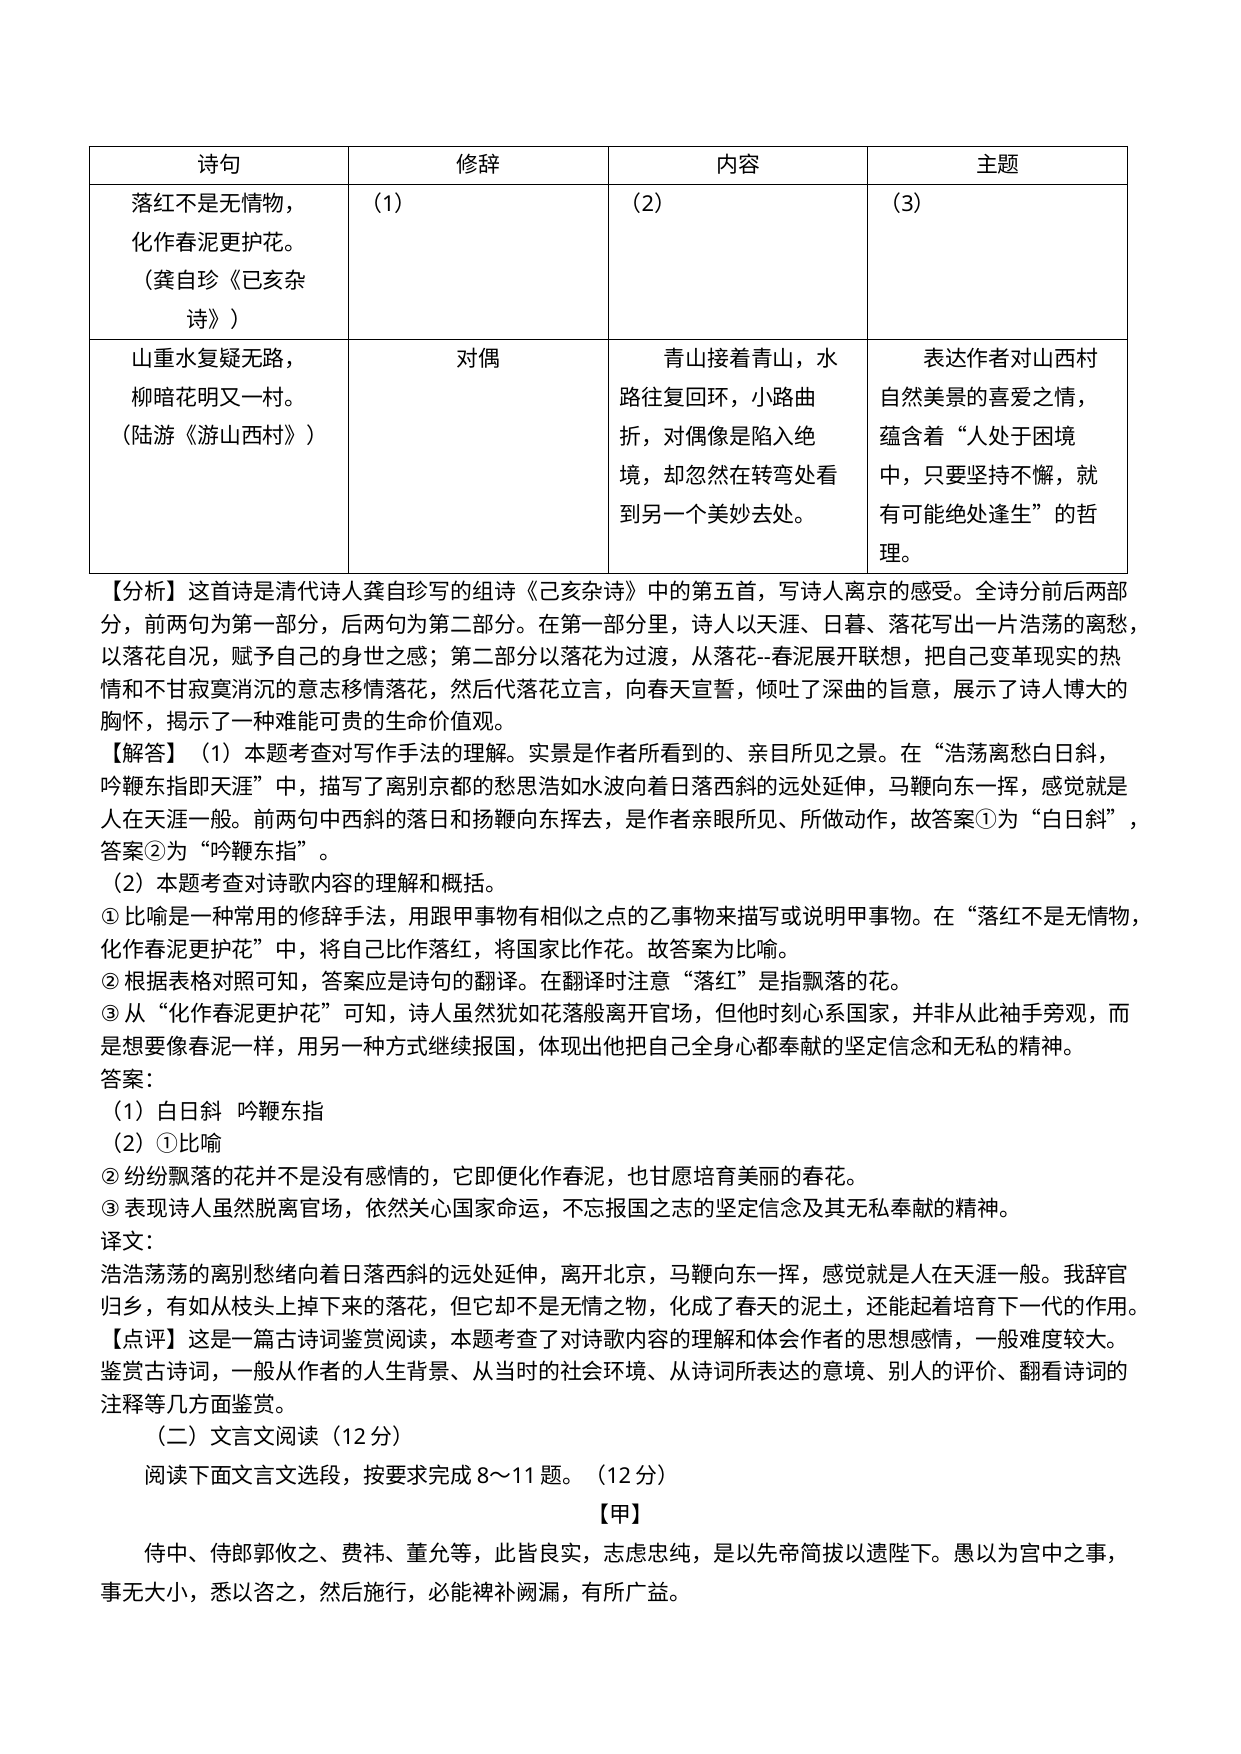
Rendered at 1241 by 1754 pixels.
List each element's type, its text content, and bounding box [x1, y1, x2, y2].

text 【分析】这首诗是清代诗人龚自珍写的组诗《己亥杂诗》中的第五首，写诗人离京的感受。全诗分前后两部分，前两句为第一部分，后两句为第二部分。在第一部分里，诗人以天涯、日暮、落花写出一片浩荡的离愁，以落花自况，赋予自己的身世之感；第二部分以落花为过渡，从落花--春泥展开联想，把自己变革现实的热情和不甘寂寞消沉的意志移情落花，然后代落花立言，向春天宣誓，倾吐了深曲的旨意，展示了诗人博大的胸怀，揭示了一种难能可贵的生命价值观。 [100, 574, 1140, 736]
table_cell 表达作者对山西村自然美景的喜爱之情，蕴含着“人处于困境中，只要坚持不懈，就有可能绝处逢生”的哲理。 [868, 340, 1127, 573]
table_cell 内容 [609, 147, 867, 184]
text 【点评】这是一篇古诗词鉴赏阅读，本题考查了对诗歌内容的理解和体会作者的思想感情，一般难度较大。鉴赏古诗词，一般从作者的人生背景、从当时的社会环境、从诗词所表达的意境、别人的评价、翻看诗词的注释等几方面鉴赏。 [100, 1321, 1140, 1419]
table_cell 修辞 [349, 147, 608, 184]
table_cell （3） [868, 185, 1127, 339]
table_cell 对偶 [349, 340, 608, 573]
table_cell 山重水复疑无路， 柳暗花明又一村。 （陆游《游山西村》） [90, 340, 348, 573]
table_cell 青山接着青山，水路往复回环，小路曲折，对偶像是陷入绝境，却忽然在转弯处看到另一个美妙去处。 [609, 340, 867, 573]
text 侍中、侍郎郭攸之、费祎、董允等，此皆良实，志虑忠纯，是以先帝简拔以遗陛下。愚以为宫中之事，事无大小，悉以咨之，然后施行，必能裨补阙漏，有所广益。 [100, 1535, 1140, 1607]
text 【解答】（1）本题考查对写作手法的理解。实景是作者所看到的、亲目所见之景。在“浩荡离愁白日斜，吟鞭东指即天涯”中，描写了离别京都的愁思浩如水波向着日落西斜的远处延伸，马鞭向东一挥，感觉就是人在天涯一般。前两句中西斜的落日和扬鞭向东挥去，是作者亲眼所见、所做动作，故答案①为“白日斜”，答案②为“吟鞭东指”。 （2）本题考查对诗歌内容的理解和概括。 ①比喻是一种常用的修辞手法，用跟甲事物有相似之点的乙事物来描写或说明甲事物。在“落红不是无情物，化作春泥更护花”中，将自己比作落红，将国家比作花。故答案为比喻。 ②根据表格对照可知，答案应是诗句的翻译。在翻译时注意“落红”是指飘落的花。 ③从“化作春泥更护花”可知，诗人虽然犹如花落般离开官场，但他时刻心系国家，并非从此袖手旁观，而是想要像春泥一样，用另一种方式继续报国，体现出他把自己全身心都奉献的坚定信念和无私的精神。 答案： （1）白日斜 吟鞭东指 （2）①比喻 ②纷纷飘落的花并不是没有感情的，它即便化作春泥，也甘愿培育美丽的春花。 ③表现诗人虽然脱离官场，依然关心国家命运，不忘报国之志的坚定信念及其无私奉献的精神。 译文： 浩浩荡荡的离别愁绪向着日落西斜的远处延伸，离开北京，马鞭向东一挥，感觉就是人在天涯一般。我辞官归乡，有如从枝头上掉下来的落花，但它却不是无情之物，化成了春天的泥土，还能起着培育下一代的作用。 [100, 736, 1140, 1321]
table_cell 主题 [868, 147, 1127, 184]
table_cell 落红不是无情物， 化作春泥更护花。 （龚自珍《已亥杂诗》） [90, 185, 348, 339]
table_cell （1） [349, 185, 608, 339]
text 【甲】 [100, 1496, 1140, 1529]
table_cell 诗句 [90, 147, 348, 184]
text 阅读下面文言文选段，按要求完成8～11题。（12分） [100, 1457, 1140, 1490]
table_cell （2） [609, 185, 867, 339]
text （二）文言文阅读（12分） [100, 1419, 1140, 1451]
